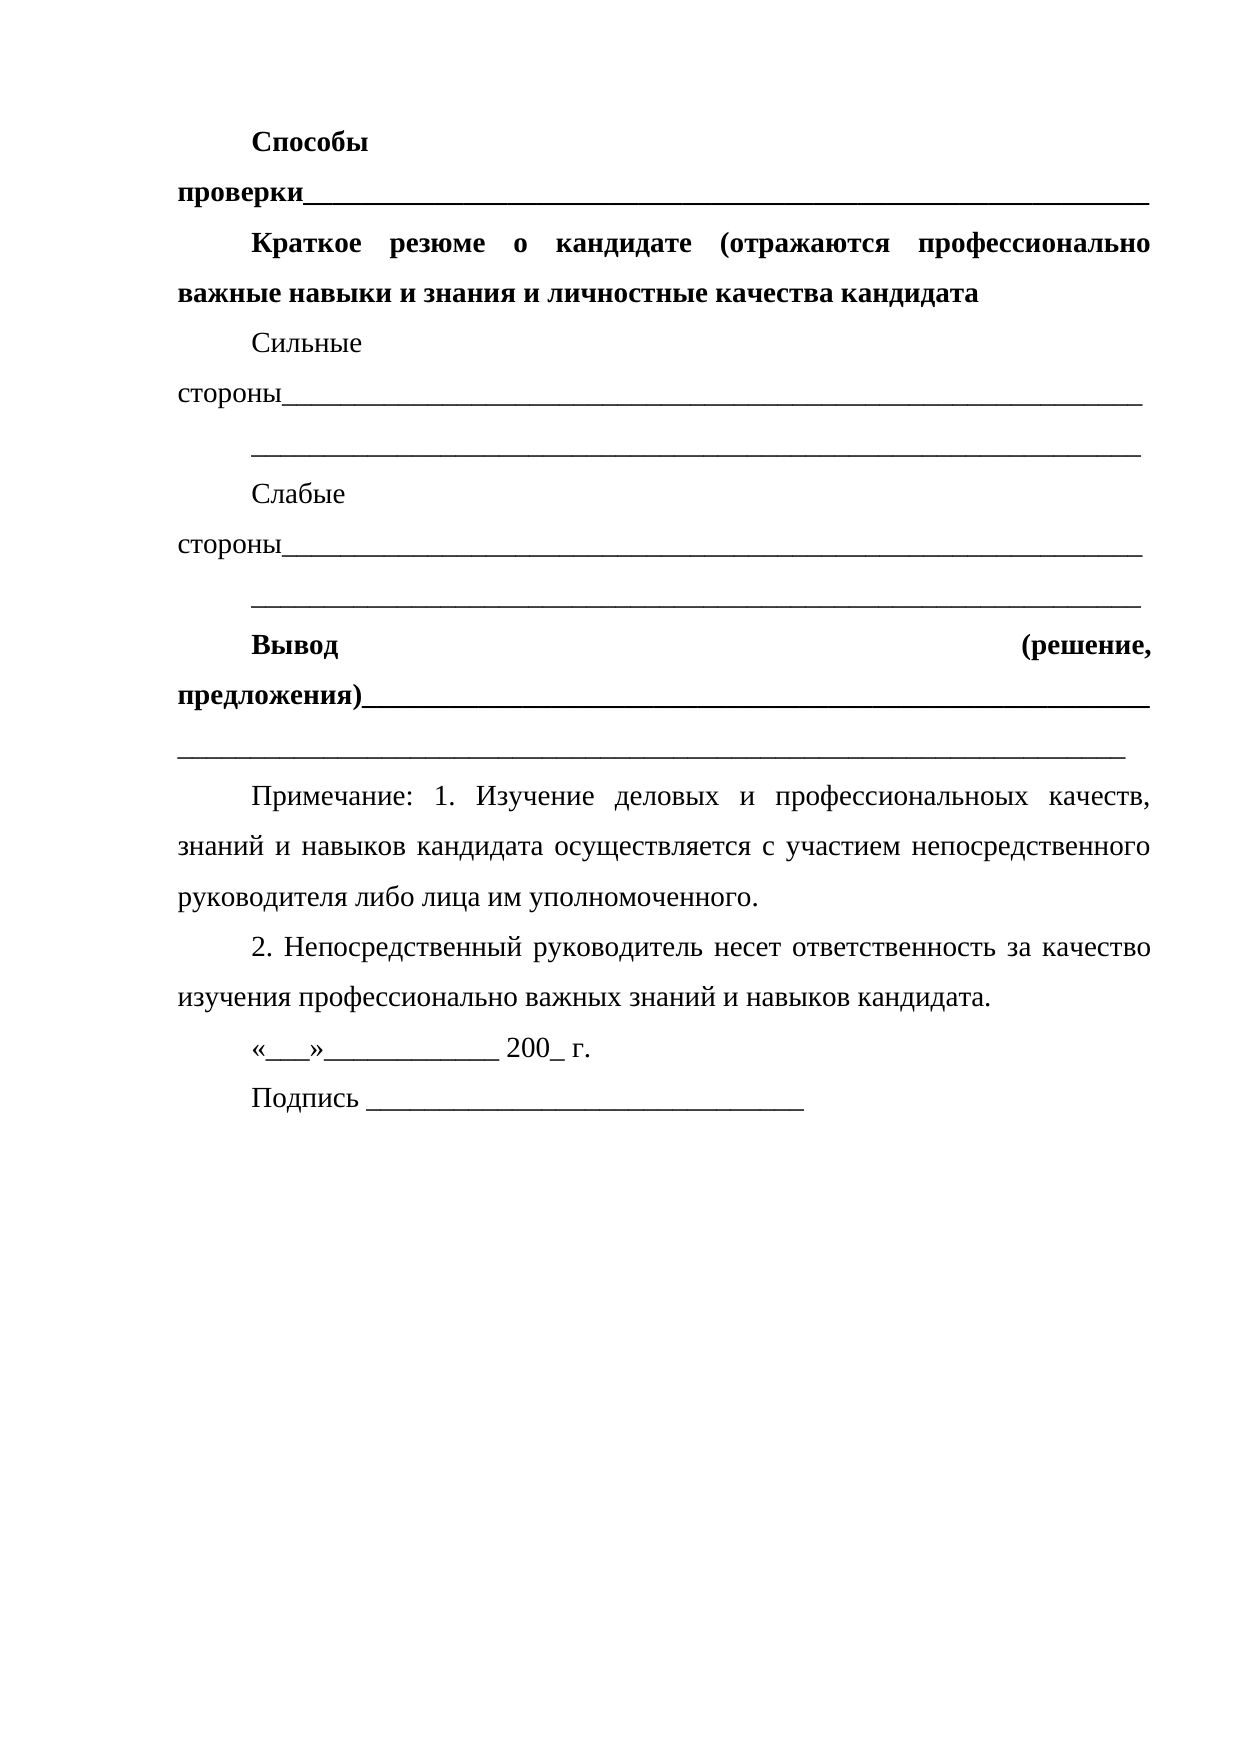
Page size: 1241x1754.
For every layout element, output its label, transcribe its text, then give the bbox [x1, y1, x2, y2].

text Подпись ______________________________ [177, 1080, 1152, 1113]
text Примечание: 1. Изучение деловых и профессиональноых качеств, знаний и навыков кандидата осуществляется с участием непосредственного руководителя либо лица им уполномоченного. [177, 778, 1152, 912]
text «___»____________ 200_ г. [177, 1030, 1152, 1063]
text 2. Непосредственный руководитель несет ответственность за качество изучения профессионально важных знаний и навыков кандидата. [177, 929, 1152, 1013]
text Способы проверки__________________________________________________________ [177, 124, 1152, 208]
text _____________________________________________________________ [177, 426, 1152, 459]
text Слабые стороны___________________________________________________________ [177, 476, 1152, 560]
text _____________________________________________________________ [177, 577, 1152, 610]
text Краткое резюме о кандидате (отражаются профессионально важные навыки и знания и личностные качества кандидата [177, 225, 1152, 308]
text Сильные стороны___________________________________________________________ [177, 325, 1152, 409]
text Вывод (решение, предложения)______________________________________________________ _________________________________________________________________ [177, 627, 1152, 761]
